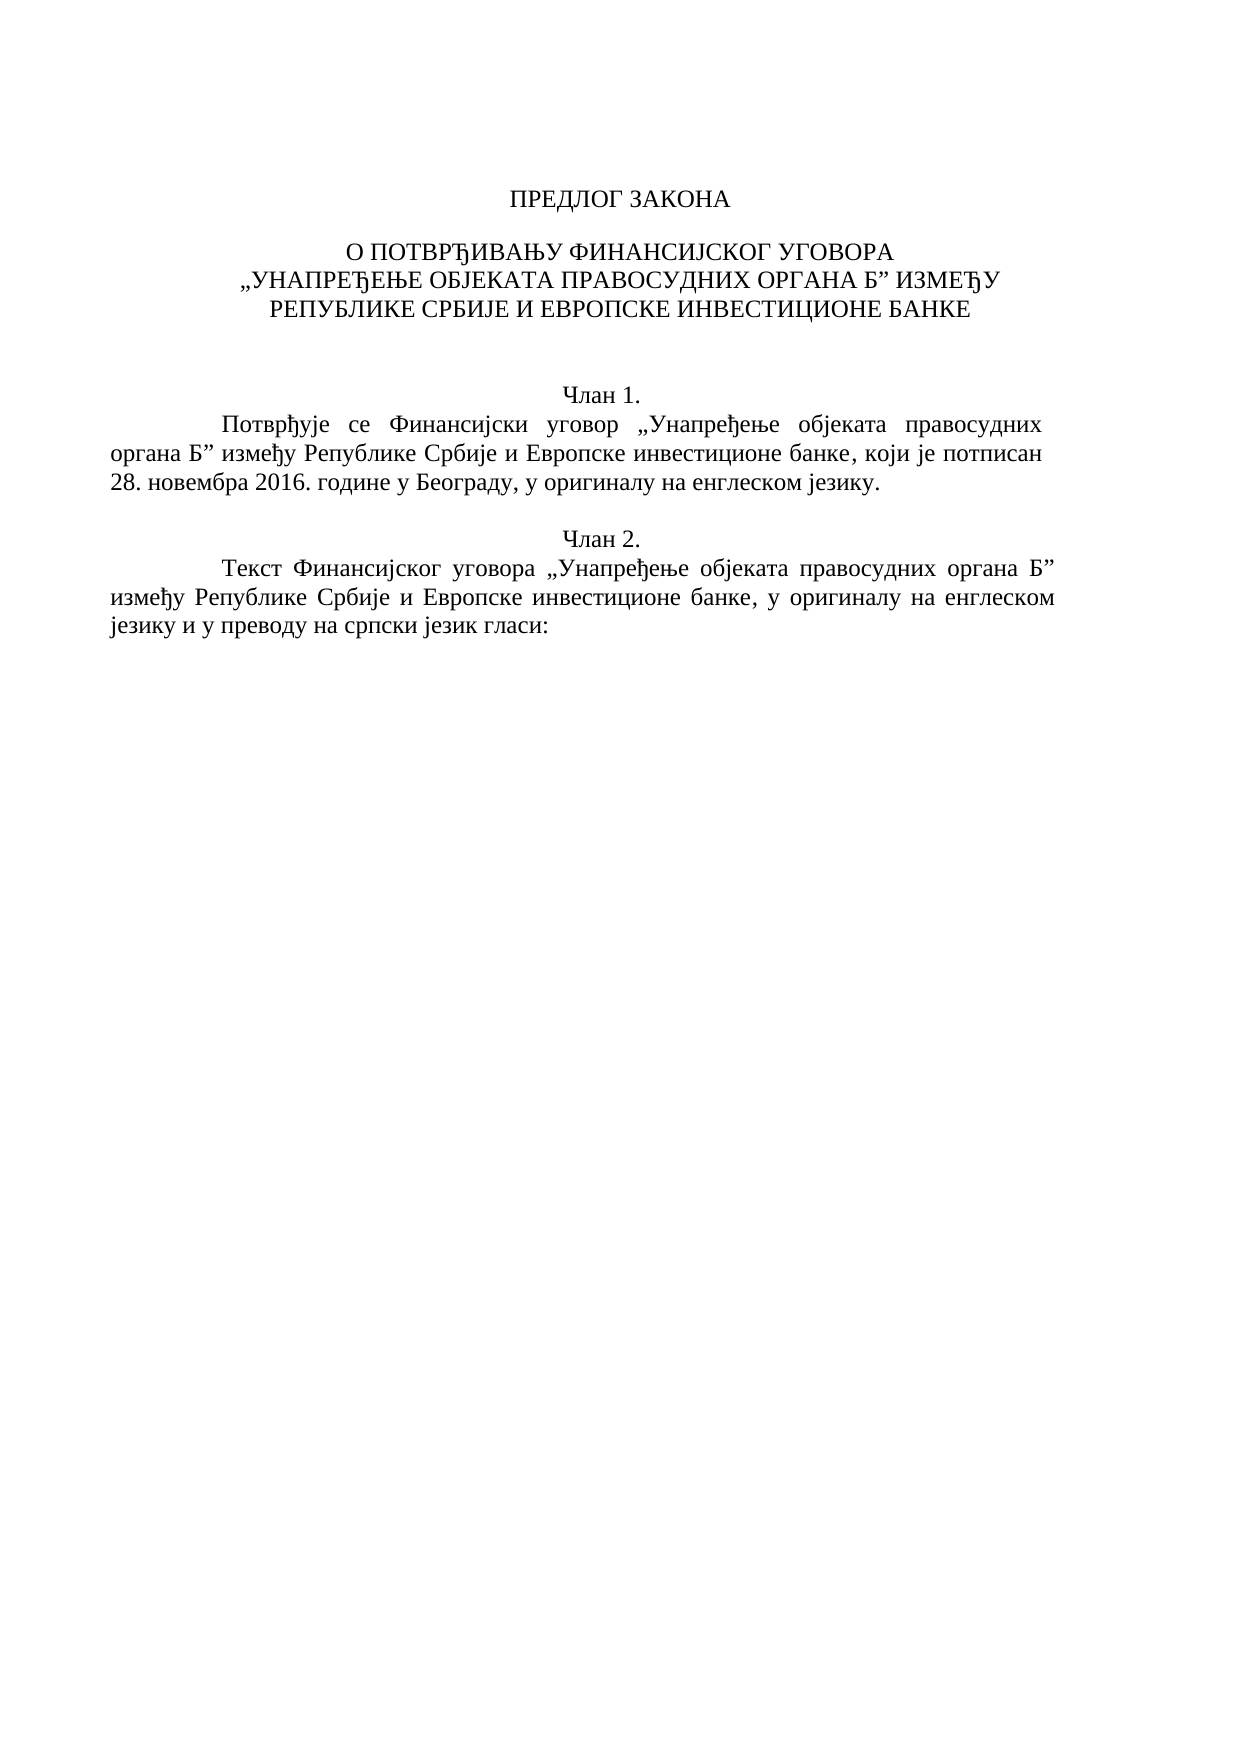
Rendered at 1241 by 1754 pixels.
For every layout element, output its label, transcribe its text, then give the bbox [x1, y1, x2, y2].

text Члан 2. [110, 524, 1093, 553]
text Текст Финансијског уговора „Унапређење објеката правосудних органа Б” између Републике Србије и Европске инвестиционе банке, у оригиналу на енглеском језику и у преводу на српски језик гласи: [110, 553, 1055, 639]
text Потврђује се Финансијски уговор „Унапређење објеката правосудних органа Б” између Републике Србије и Европске инвестиционе банке, који је потписан 28. новембра 2016. године у Београду, у оригиналу на енглеском језику. [110, 409, 1042, 496]
text О ПОТВРЂИВАЊУ ФИНАНСИЈСКОГ УГОВОРА [148, 237, 1093, 266]
text „УНАПРЕЂЕЊЕ ОБЈЕКАТА ПРАВОСУДНИХ ОРГАНА Б” ИЗМЕЂУ [148, 266, 1093, 294]
text Члан 1. [110, 381, 1093, 409]
text РЕПУБЛИКЕ СРБИЈЕ И ЕВРОПСКЕ ИНВЕСТИЦИОНЕ БАНКЕ [148, 294, 1093, 323]
text ПРЕДЛОГ ЗАКОНА [148, 184, 1093, 213]
